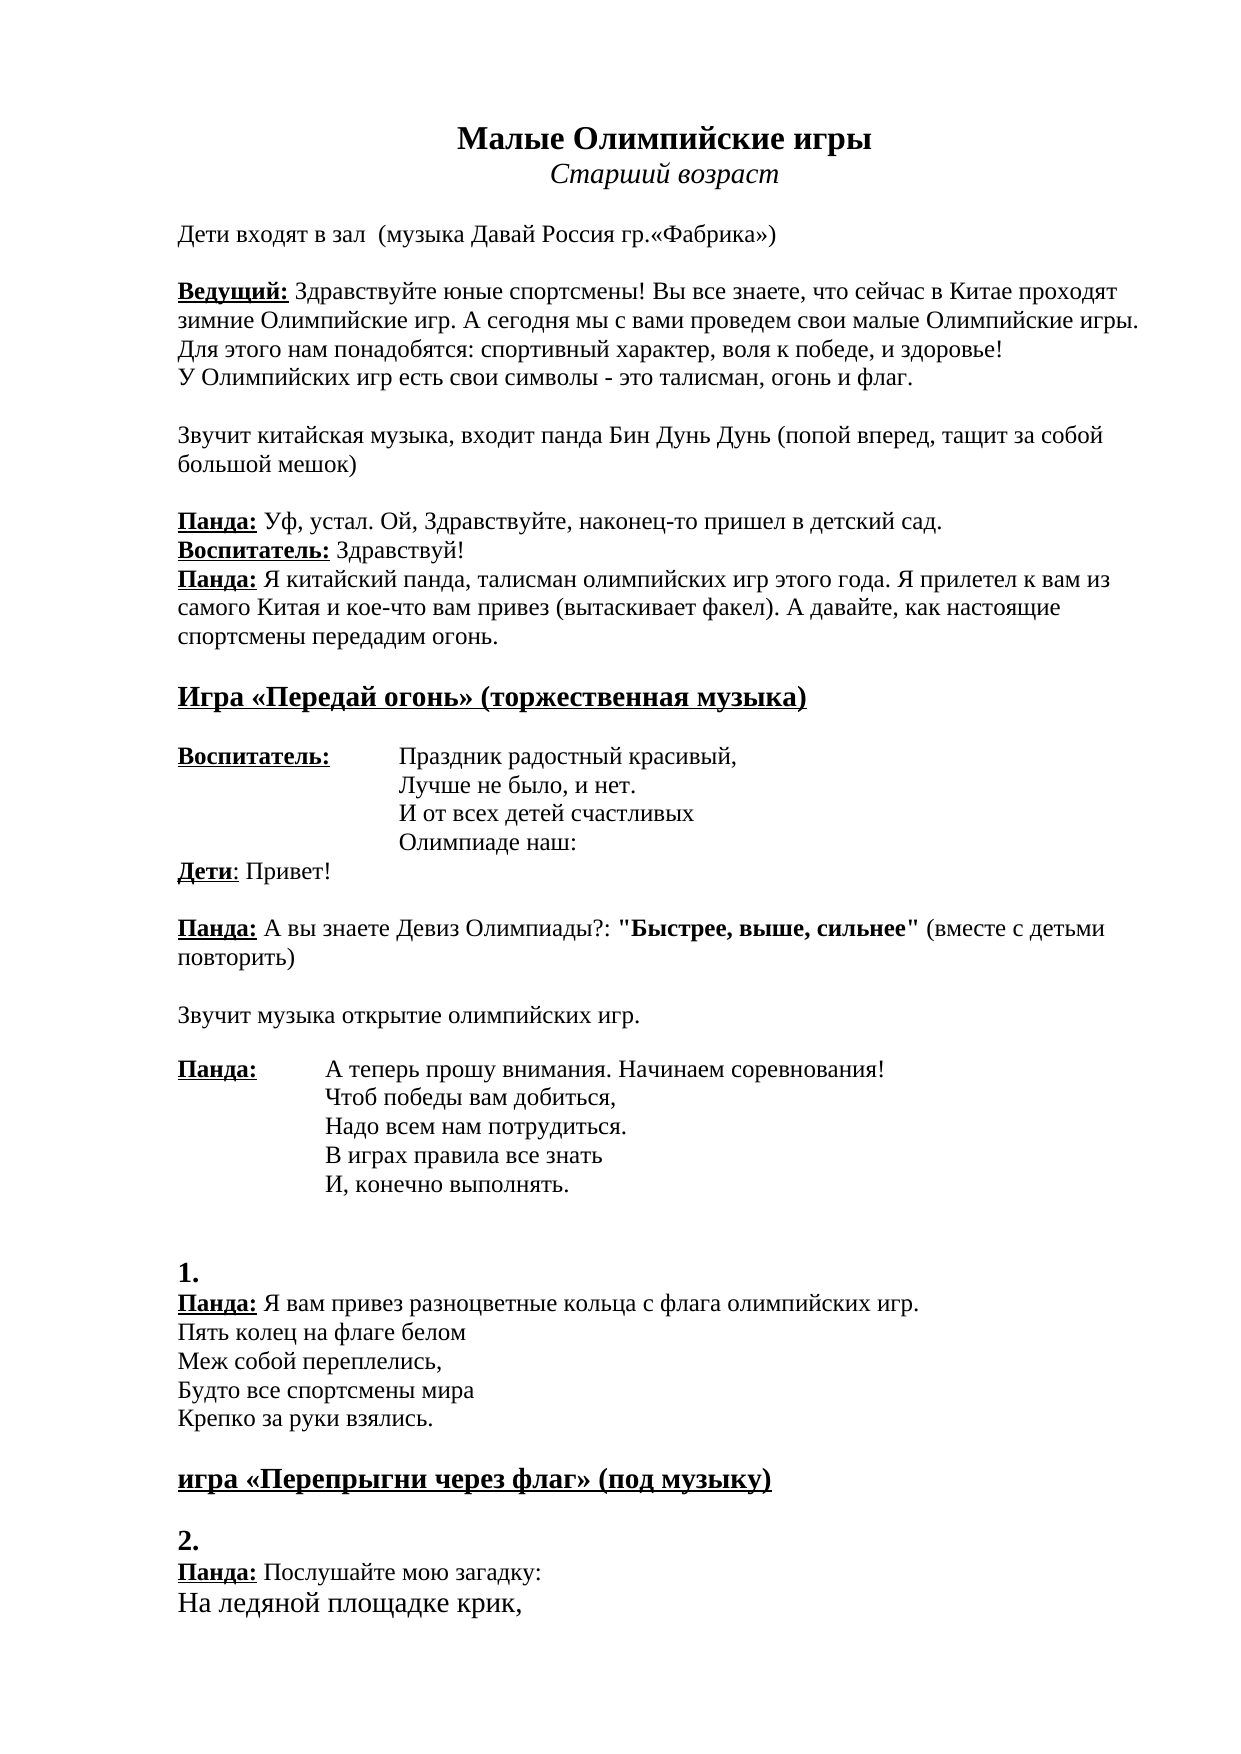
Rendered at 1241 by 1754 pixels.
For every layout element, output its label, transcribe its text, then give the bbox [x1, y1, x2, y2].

text И, конечно выполнять. [177, 1169, 1152, 1197]
text игра «Перепрыгни через флаг» (под музыку) [177, 1461, 1152, 1494]
text Воспитатель: Праздник радостный красивый, [177, 741, 1152, 770]
text Панда: Уф, устал. Ой, Здравствуйте, наконец-то пришел в детский сад. [177, 506, 1152, 535]
text Панда: А теперь прошу внимания. Начинаем соревнования! Чтоб победы вам добиться, [177, 1054, 1152, 1111]
text Олимпиаде наш: [325, 827, 1152, 856]
text Лучше не было, и нет. [325, 770, 1152, 798]
text Надо всем нам потрудиться. [177, 1111, 1152, 1140]
text Крепко за руки взялись. [177, 1403, 1152, 1432]
text Будто все спортсмены мира [177, 1375, 1152, 1403]
text И от всех детей счастливых [325, 798, 1152, 827]
text Меж собой переплелись, [177, 1346, 1152, 1375]
text Звучит музыка открытие олимпийских игр. [177, 1000, 1152, 1028]
text У Олимпийских игр есть свои символы - это талисман, огонь и флаг. [177, 362, 1152, 391]
text Панда: А вы знаете Девиз Олимпиады?: "Быстрее, выше, сильнее" (вместе с детьми повторить) [177, 913, 1152, 971]
text Пять колец на флаге белом [177, 1317, 1152, 1346]
text Панда: Послушайте мою загадку: [177, 1557, 1152, 1586]
text На ледяной площадке крик, [177, 1586, 1152, 1619]
text Дети входят в зал (музыка Давай Россия гр.«Фабрика») [177, 219, 1152, 247]
text Панда: Я вам привез разноцветные кольца с флага олимпийских игр. [177, 1288, 1152, 1317]
text Воспитатель: Здравствуй! [177, 535, 1152, 564]
text Игра «Передай огонь» (торжественная музыка) [177, 679, 1152, 712]
text Старший возраст [177, 156, 1152, 190]
text 2. [177, 1523, 1152, 1557]
text В играх правила все знать [177, 1140, 1152, 1169]
text Дети: Привет! [177, 856, 1152, 885]
text Панда: Я китайский панда, талисман олимпийских игр этого года. Я прилетел к вам из самого Китая и кое-что вам привез (вытаскивает факел). А давайте, как настоящие спортсмены передадим огонь. [177, 564, 1152, 650]
text 1. [177, 1226, 1152, 1288]
text Звучит китайская музыка, входит панда Бин Дунь Дунь (попой вперед, тащит за собой большой мешок) [177, 420, 1152, 477]
text Малые Олимпийские игры [177, 118, 1152, 156]
text Ведущий: Здравствуйте юные спортсмены! Вы все знаете, что сейчас в Китае проходят зимние Олимпийские игр. А сегодня мы с вами проведем свои малые Олимпийские игры. Для этого нам понадобятся: спортивный характер, воля к победе, и здоровье! [177, 276, 1152, 362]
